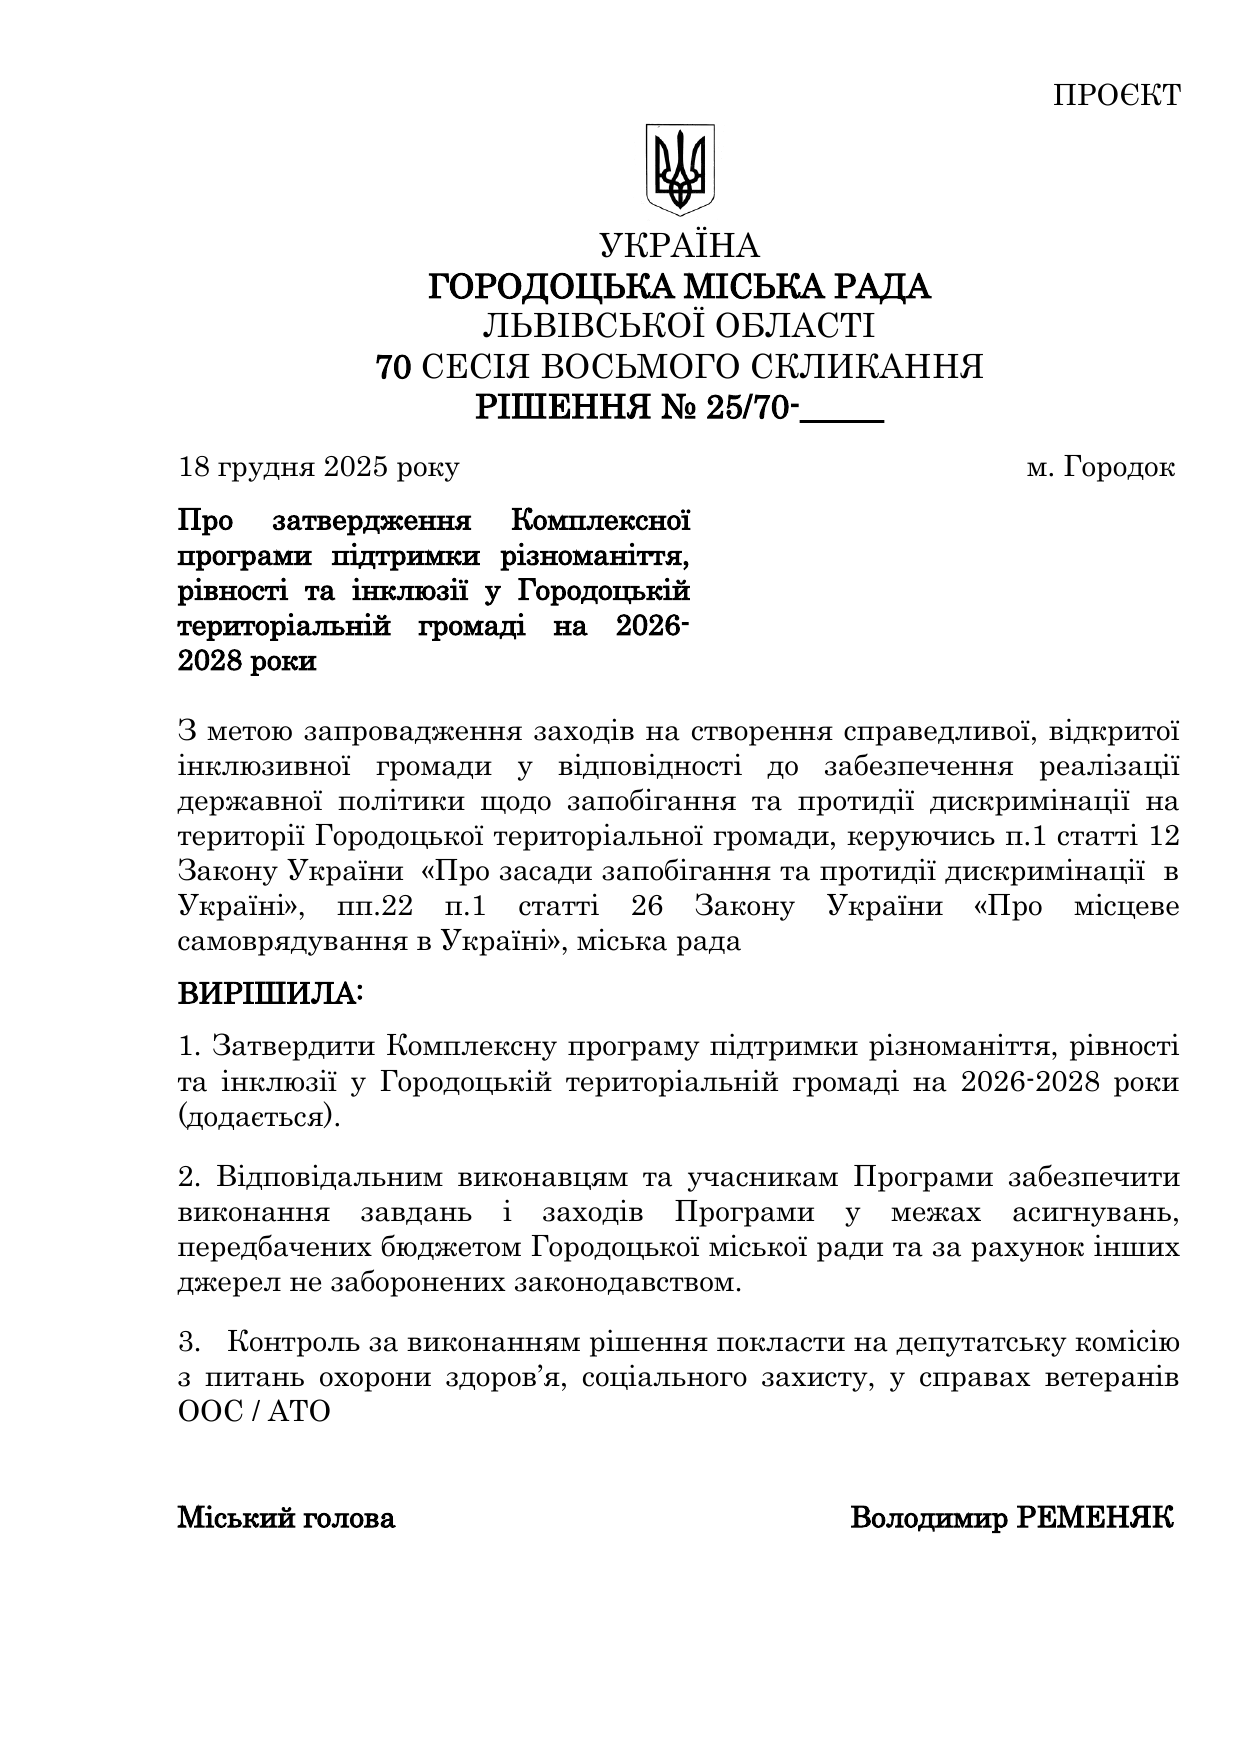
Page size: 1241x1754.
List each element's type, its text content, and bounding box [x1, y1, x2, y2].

text З метою запровадження заходів на створення справедливої, відкритої інклюзивної громади у відповідності до забезпечення реалізації державної політики щодо запобігання та протидії дискримінації на території Городоцької територіальної громади, керуючись п.1 статті 12 Закону України «Про засади запобігання та протидії дискримінації в Україні», пп.22 п.1 статті 26 Закону України «Про місцеве самоврядування в Україні», міська рада [177, 711, 1181, 957]
text ВИРІШИЛА: [177, 974, 1181, 1009]
text РІШЕННЯ № 25/70-_____ [177, 385, 1181, 425]
text УКРАЇНА [177, 225, 1181, 265]
table_header Про затвердження Комплексної програми підтримки різноманіття, рівності та інклюзії у Городоцькій територіальній громаді на 2026-2028 роки [166, 501, 1192, 676]
picture [633, 118, 726, 221]
text 2. Відповідальним виконавцям та учасникам Програми забезпечити виконання завдань і заходів Програми у межах асигнувань, передбачених бюджетом Городоцької міської ради та за рахунок інших джерел не заборонених законодавством. [177, 1157, 1181, 1298]
text 3. Контроль за виконанням рішення покласти на депутатську комісію з питань охорони здоров’я, соціального захисту, у справах ветеранів ООС / АТО [177, 1323, 1181, 1428]
text 1. Затвердити Комплексну програму підтримки різноманіття, рівності та інклюзії у Городоцькій територіальній громаді на 2026-2028 роки (додається). [177, 1027, 1181, 1132]
text 18 грудня 2025 року м. Городок [177, 448, 1181, 483]
text 70 сесія восьмого скликання [177, 345, 1181, 385]
text ГОРОДОЦЬКА МІСЬКА РАДА [177, 265, 1181, 305]
text ЛЬВІВСЬКОЇ ОБЛАСТІ [177, 305, 1181, 345]
text Міський голова Володимир РЕМЕНЯК [177, 1498, 1181, 1533]
